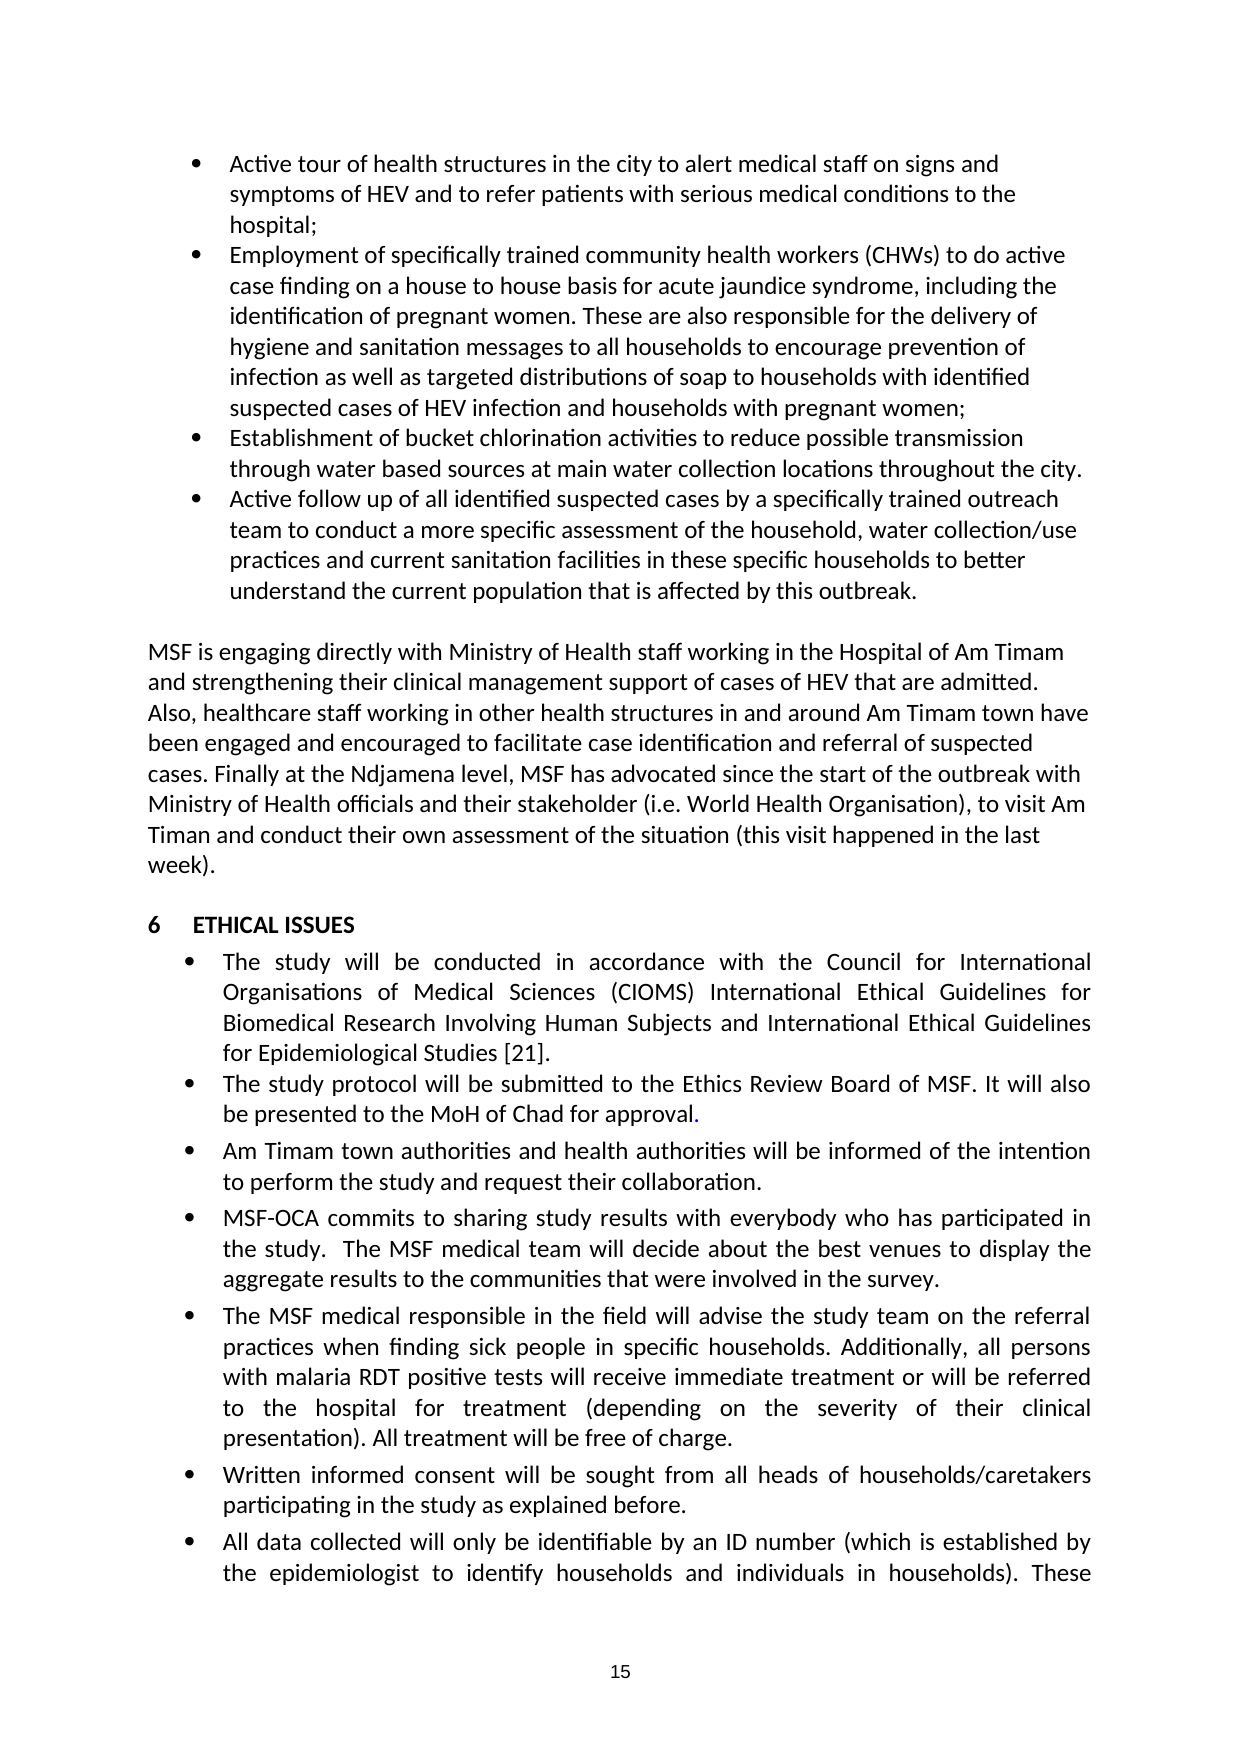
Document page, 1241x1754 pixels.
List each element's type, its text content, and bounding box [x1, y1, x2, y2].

list MSF-OCA commits to sharing study results with everybody who has participated in the study. The MSF medical team will decide about the best venues to display the aggregate results to the communities that were involved in the survey. [185, 1202, 1092, 1294]
list The study will be conducted in accordance with the Council for International Organisations of Medical Sciences (CIOMS) International Ethical Guidelines for Biomedical Research Involving Human Subjects and International Ethical Guidelines for Epidemiological Studies [21]. [185, 946, 1092, 1068]
list Am Timam town authorities and health authorities will be informed of the intention to perform the study and request their collaboration. [185, 1135, 1092, 1196]
subtitle Ethical issues [148, 909, 1092, 939]
text MSF is engaging directly with Ministry of Health staff working in the Hospital of Am Timam and strengthening their clinical management support of cases of HEV that are admitted. Also, healthcare staff working in other health structures in and around Am Timam town have been engaged and encouraged to facilitate case identification and referral of suspected cases. Finally at the Ndjamena level, MSF has advocated since the start of the outbreak with Ministry of Health officials and their stakeholder (i.e. World Health Organisation), to visit Am Timan and conduct their own assessment of the situation (this visit happened in the last week). [148, 636, 1092, 880]
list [185, 1526, 1092, 1587]
list The study protocol will be submitted to the Ethics Review Board of MSF. It will also be presented to the MoH of Chad for approval. [185, 1068, 1092, 1129]
list Active tour of health structures in the city to alert medical staff on signs and symptoms of HEV and to refer patients with serious medical conditions to the hospital; [192, 148, 1092, 239]
list Written informed consent will be sought from all heads of households/caretakers participating in the study as explained before. [185, 1459, 1092, 1520]
list Active follow up of all identified suspected cases by a specifically trained outreach team to conduct a more specific assessment of the household, water collection/use practices and current sanitation facilities in these specific households to better understand the current population that is affected by this outbreak. [192, 483, 1092, 606]
list Establishment of bucket chlorination activities to reduce possible transmission through water based sources at main water collection locations throughout the city. [192, 422, 1092, 483]
list The MSF medical responsible in the field will advise the study team on the referral practices when finding sick people in specific households. Additionally, all persons with malaria RDT positive tests will receive immediate treatment or will be referred to the hospital for treatment (depending on the severity of their clinical presentation). All treatment will be free of charge. [185, 1300, 1092, 1453]
list Employment of specifically trained community health workers (CHWs) to do active case finding on a house to house basis for acute jaundice syndrome, including the identification of pregnant women. These are also responsible for the delivery of hygiene and sanitation messages to all households to encourage prevention of infection as well as targeted distributions of soap to households with identified suspected cases of HEV infection and households with pregnant women; [192, 239, 1092, 422]
